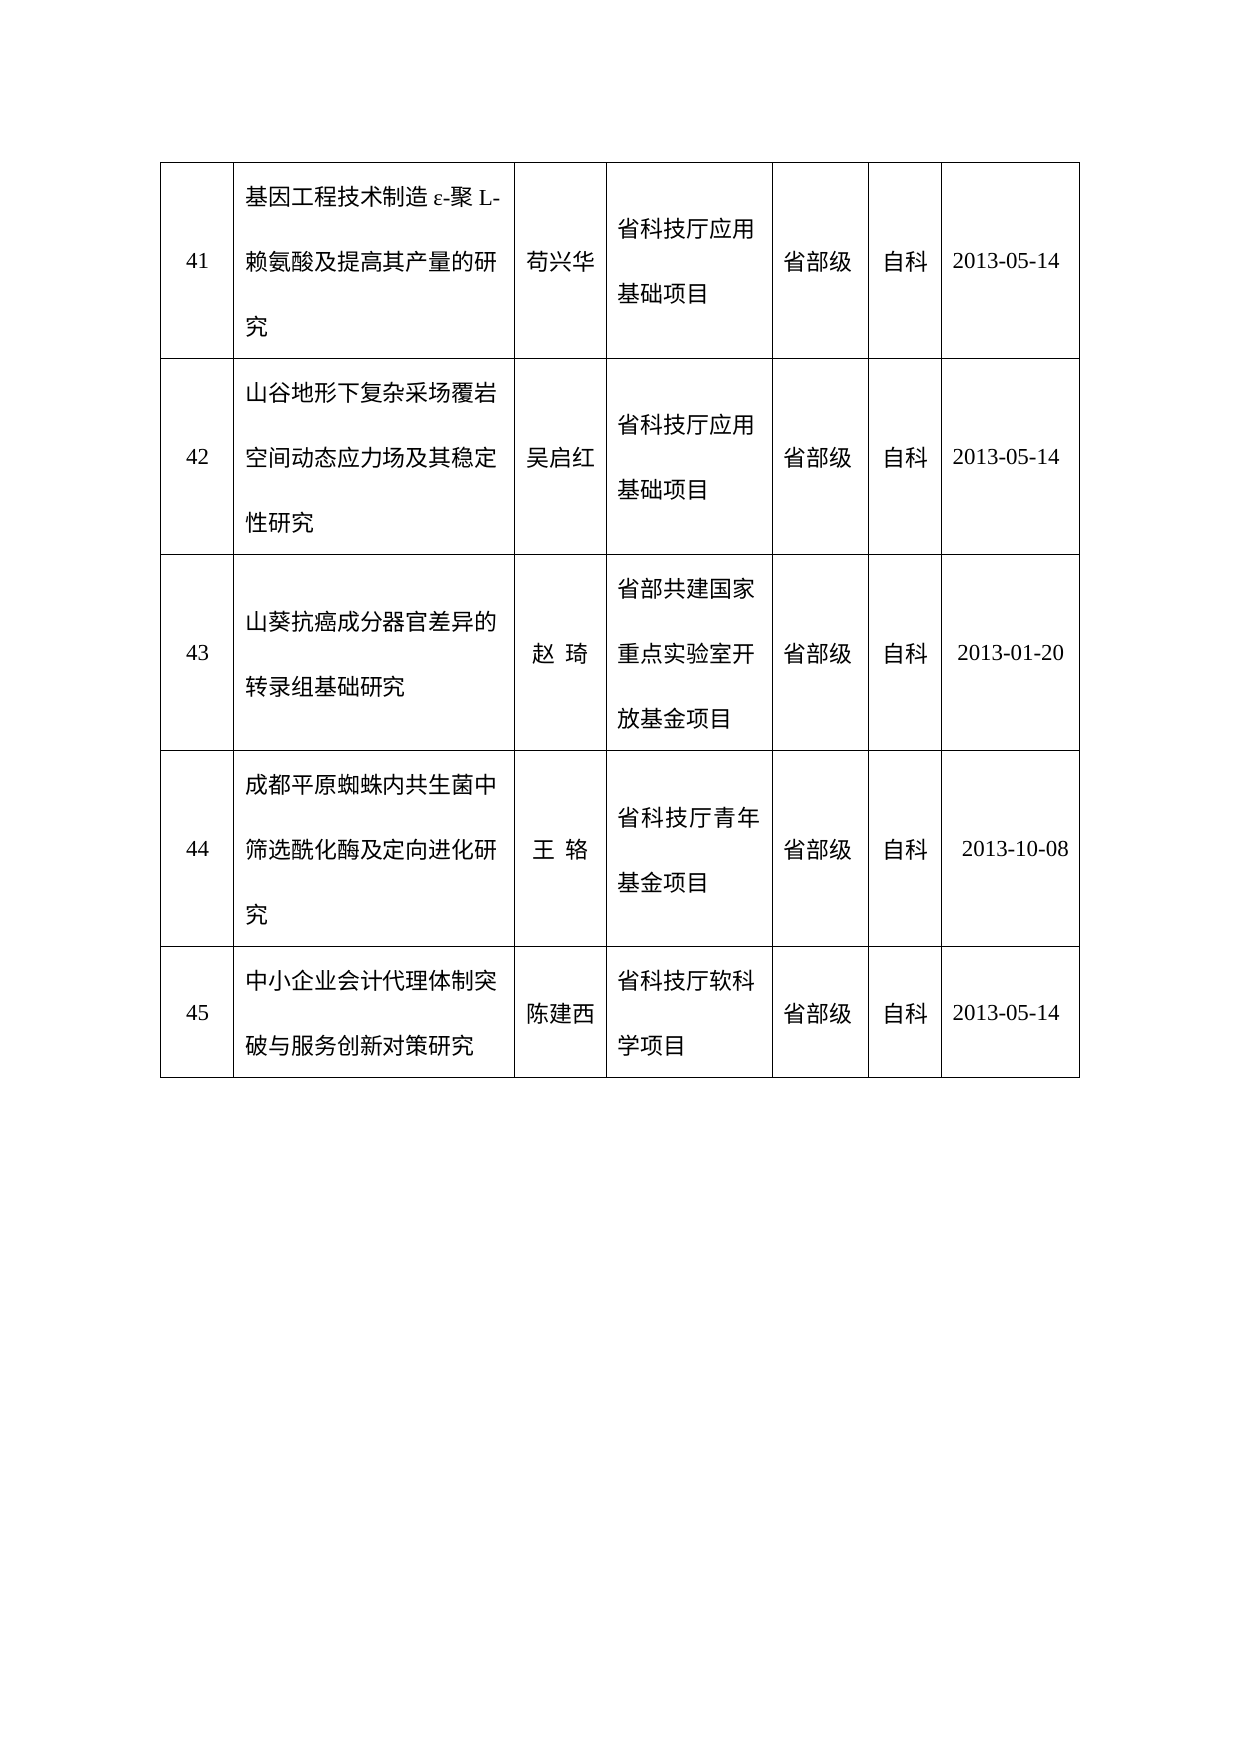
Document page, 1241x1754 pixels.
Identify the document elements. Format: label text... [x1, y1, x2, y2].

table_cell 省科技厅软科学项目 [607, 947, 772, 1077]
table_cell 苟兴华 [515, 163, 606, 358]
table_cell 自科 [869, 359, 941, 554]
table_cell 赵 琦 [515, 555, 606, 750]
table_cell 41 [161, 163, 233, 358]
table_cell 省部级 [773, 359, 868, 554]
table_cell [942, 555, 1079, 750]
table_cell 山谷地形下复杂采场覆岩空间动态应力场及其稳定性研究 [234, 359, 514, 554]
table_cell 省科技厅青年基金项目 [607, 751, 772, 946]
table_cell 自科 [869, 947, 941, 1077]
table_cell 省部级 [773, 163, 868, 358]
table_cell 山葵抗癌成分器官差异的转录组基础研究 [234, 555, 514, 750]
table_cell 省部级 [773, 555, 868, 750]
table_cell 自科 [869, 555, 941, 750]
table_cell 45 [161, 947, 233, 1077]
table_cell 中小企业会计代理体制突破与服务创新对策研究 [234, 947, 514, 1077]
table_cell 43 [161, 555, 233, 750]
table_cell 陈建西 [515, 947, 606, 1077]
table_cell 自科 [869, 751, 941, 946]
table_cell 成都平原蜘蛛内共生菌中筛选酰化酶及定向进化研究 [234, 751, 514, 946]
table_cell 省科技厅应用基础项目 [607, 163, 772, 358]
table_cell 42 [161, 359, 233, 554]
table_cell 王 辂 [515, 751, 606, 946]
table_cell [942, 359, 1079, 554]
table_cell 省部级 [773, 947, 868, 1077]
table_cell [942, 947, 1079, 1077]
table_cell 44 [161, 751, 233, 946]
table_cell 省科技厅应用基础项目 [607, 359, 772, 554]
table_cell 基因工程技术制造ε-聚 L-赖氨酸及提高其产量的研究 [234, 163, 514, 358]
table_cell 省部共建国家重点实验室开放基金项目 [607, 555, 772, 750]
table_cell 省部级 [773, 751, 868, 946]
table_cell [942, 163, 1079, 358]
table_cell [942, 751, 1079, 946]
table_cell 自科 [869, 163, 941, 358]
table_cell 吴启红 [515, 359, 606, 554]
